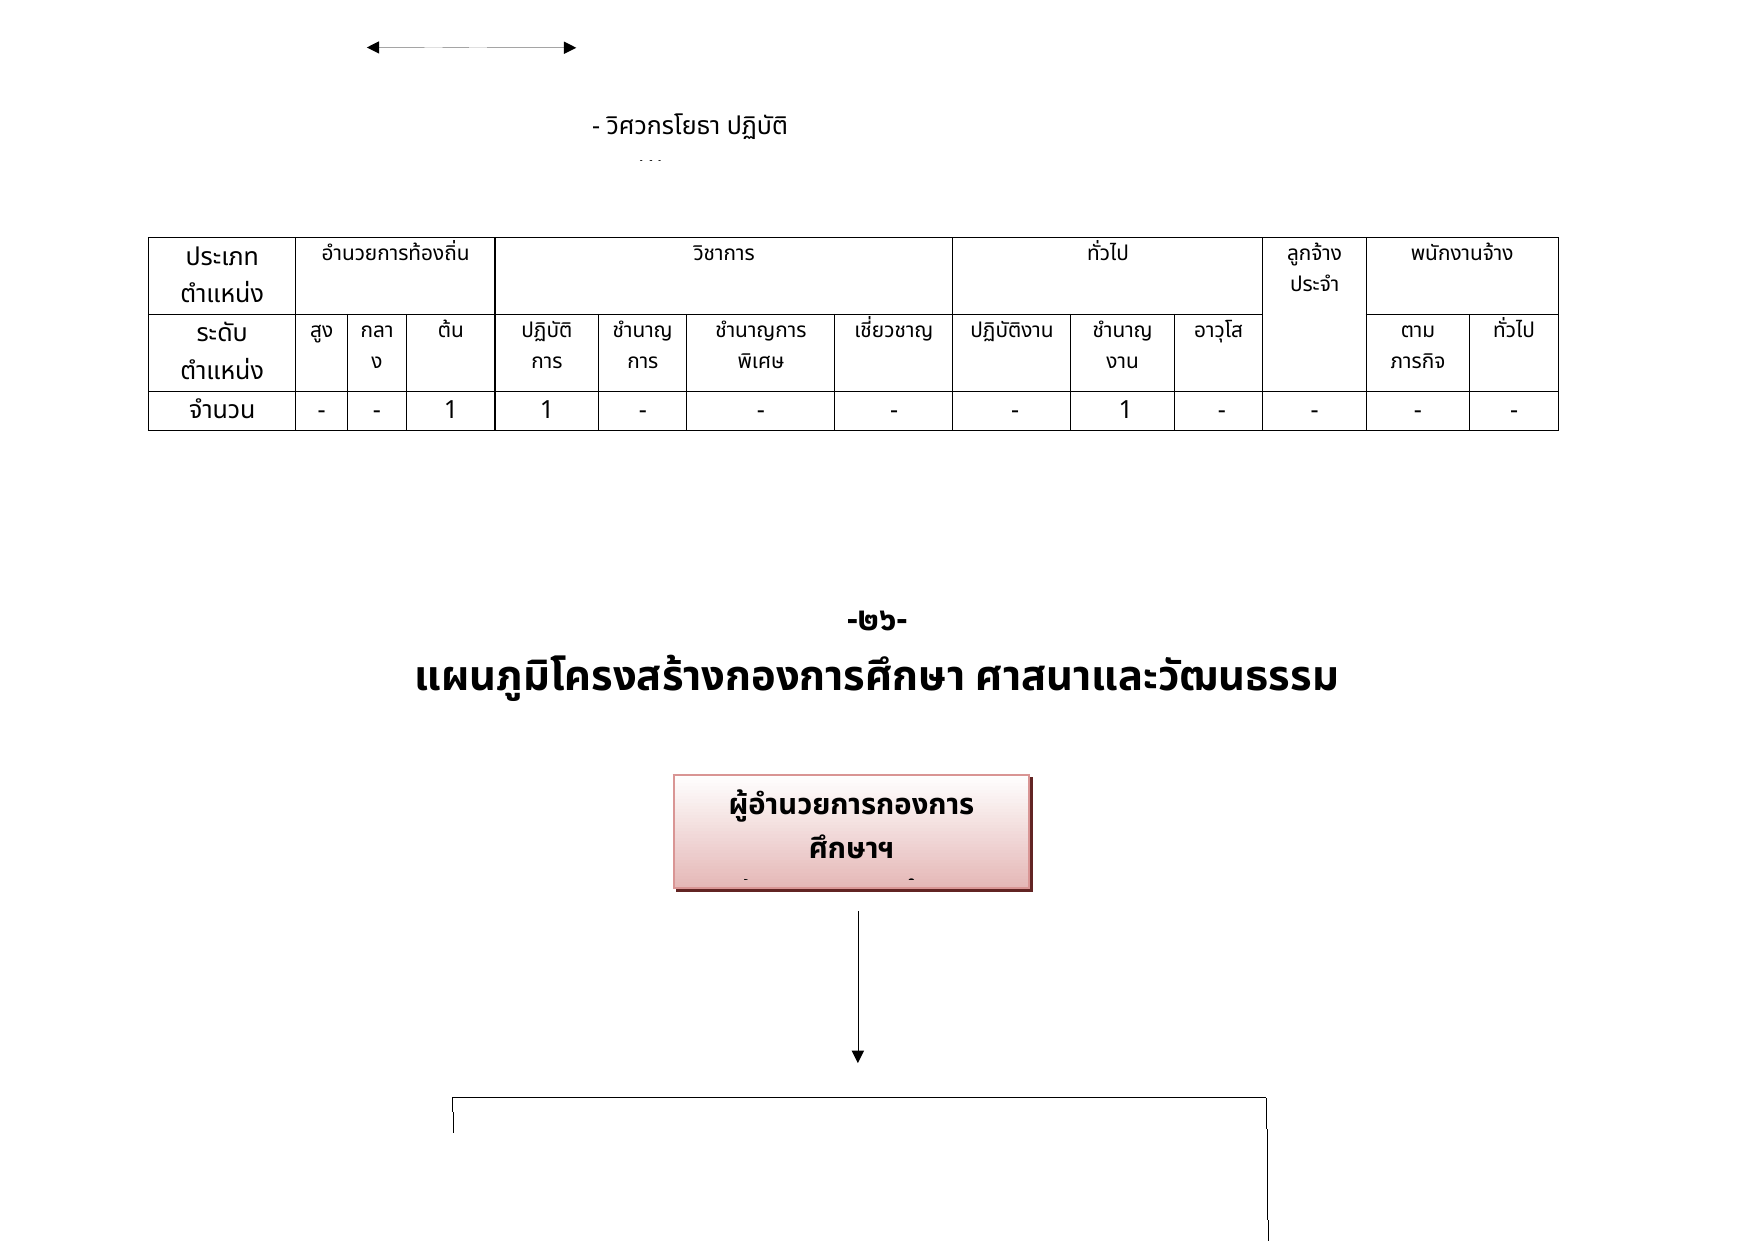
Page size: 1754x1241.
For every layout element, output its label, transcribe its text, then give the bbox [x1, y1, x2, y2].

table_cell 1 [407, 392, 494, 429]
table_cell เชี่ยวชาญ [835, 315, 952, 391]
table_cell ปฏิบัติงาน [953, 315, 1070, 391]
table_cell - [296, 392, 347, 429]
table_cell กลาง [348, 315, 406, 391]
table_cell 1 [1071, 392, 1174, 429]
table_cell - [1367, 392, 1469, 429]
table_header พนักงานจ้าง [1367, 238, 1558, 314]
table_cell ทั่วไป [1470, 315, 1558, 391]
title -๒๖- [75, 595, 1679, 646]
table_header ทั่วไป [953, 238, 1262, 314]
table_cell อาวุโส [1175, 315, 1262, 391]
table_header ประเภทตำแหน่ง [149, 238, 295, 314]
table_cell ต้น [407, 315, 494, 391]
table_cell - [348, 392, 406, 429]
table_cell ชำนาญการ [599, 315, 686, 391]
table_header วิชาการ [496, 238, 952, 314]
table_cell สูง [296, 315, 347, 391]
table_cell ชำนาญการพิเศษ [687, 315, 834, 391]
table_header ลูกจ้างประจำ [1263, 238, 1366, 391]
table_cell ชำนาญงาน [1071, 315, 1174, 391]
table_cell ระดับตำแหน่ง [149, 315, 295, 391]
table_cell จำนวน [149, 392, 295, 429]
table_cell - [599, 392, 686, 429]
table_cell - [1263, 392, 1366, 429]
table_cell ปฏิบัติการ [496, 315, 598, 391]
table_cell 1 [496, 392, 598, 429]
table_cell ตามภารกิจ [1367, 315, 1469, 391]
title แผนภูมิโครงสร้างกองการศึกษา ศาสนาและวัฒนธรรม [75, 646, 1679, 709]
table_cell - [953, 392, 1070, 429]
table_header อำนวยการท้องถิ่น [296, 238, 494, 314]
table_cell - [687, 392, 834, 429]
table_cell - [835, 392, 952, 429]
table_cell - [1175, 392, 1262, 429]
table_cell - [1470, 392, 1558, 429]
